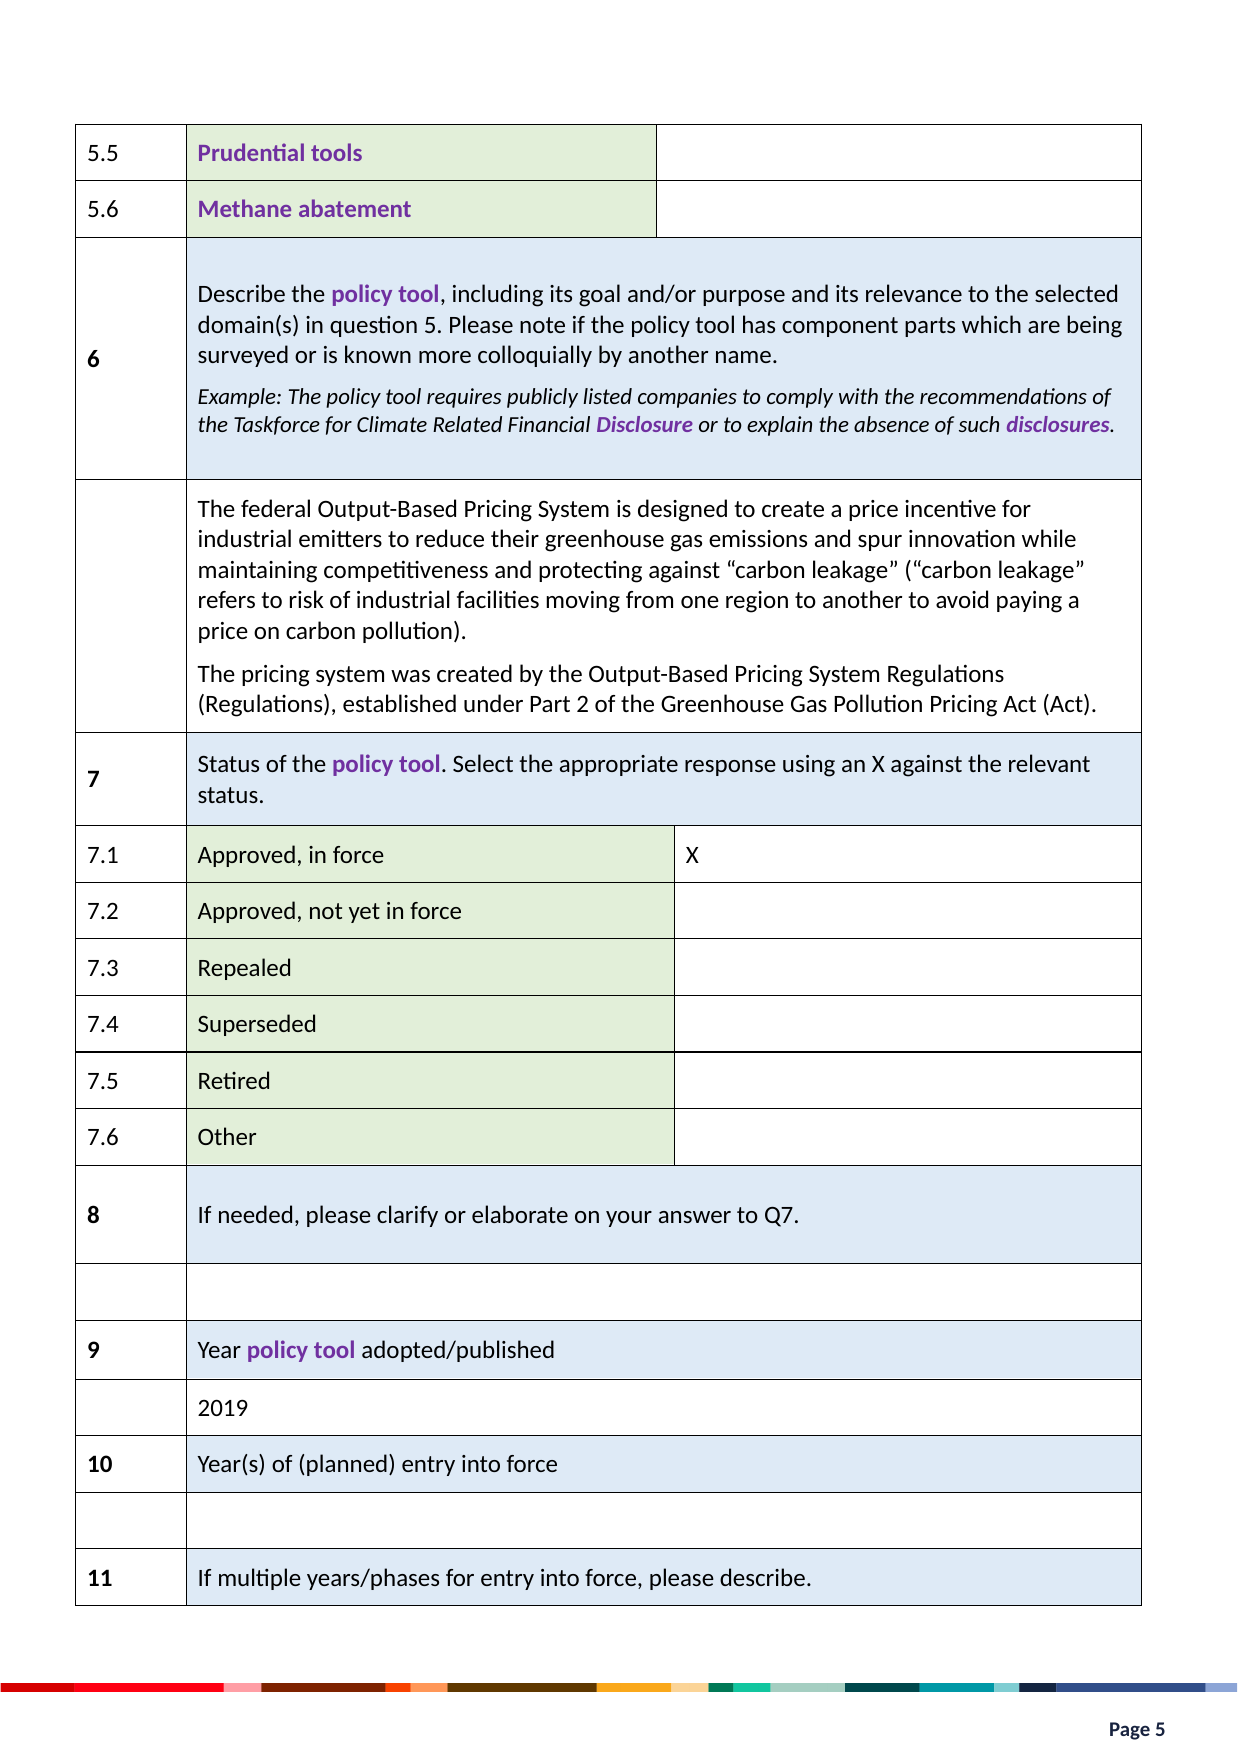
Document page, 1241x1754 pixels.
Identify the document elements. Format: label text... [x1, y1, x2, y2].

table_cell Methane abatement [187, 181, 656, 237]
picture [0, 1683, 1236, 1692]
table_cell [675, 883, 1141, 938]
table_cell 6 [76, 238, 186, 479]
table_cell [657, 125, 1141, 180]
table_cell 2019 [187, 1380, 1141, 1435]
table_cell [76, 1264, 186, 1320]
table_cell [76, 480, 186, 732]
table_cell 5.6 [76, 181, 186, 237]
table_cell [675, 1109, 1141, 1164]
table_cell [675, 1053, 1141, 1108]
table_cell 7 [76, 733, 186, 825]
table_cell [675, 939, 1141, 995]
table_cell 7.1 [76, 826, 186, 882]
table_cell Status of the policy tool. Select the appropriate response using an X against the relevant status. [187, 733, 1141, 825]
table_cell 10 [76, 1436, 186, 1492]
table_cell Year(s) of (planned) entry into force [187, 1436, 1141, 1492]
table_cell Approved, not yet in force [187, 883, 674, 938]
table_cell Other [187, 1109, 674, 1164]
table_cell [187, 1264, 1141, 1320]
table_cell Retired [187, 1053, 674, 1108]
table_cell If multiple years/phases for entry into force, please describe. [187, 1549, 1141, 1605]
table_cell If needed, please clarify or elaborate on your answer to Q7. [187, 1166, 1141, 1263]
table_cell 7.6 [76, 1109, 186, 1164]
table_cell 7.4 [76, 996, 186, 1051]
table_cell The federal Output-Based Pricing System is designed to create a price incentive for industrial emitters to reduce their greenhouse gas emissions and spur innovation while maintaining competitiveness and protecting against “carbon leakage” (“carbon leakage” refers to risk of industrial facilities moving from one region to another to avoid paying a price on carbon pollution). The pricing system was created by the Output-Based Pricing System Regulations (Regulations), established under Part 2 of the Greenhouse Gas Pollution Pricing Act (Act). [187, 480, 1141, 732]
table_cell Year policy tool adopted/published [187, 1321, 1141, 1378]
table_cell 8 [76, 1166, 186, 1263]
table_cell 11 [76, 1549, 186, 1605]
table_cell 9 [76, 1321, 186, 1378]
table_cell Approved, in force [187, 826, 674, 882]
table_cell [76, 1493, 186, 1548]
table_cell Superseded [187, 996, 674, 1051]
table_cell Repealed [187, 939, 674, 995]
table_cell [187, 1493, 1141, 1548]
table_cell [76, 1380, 186, 1435]
table_cell Prudential tools [187, 125, 656, 180]
table_cell 7.3 [76, 939, 186, 995]
table_cell X [675, 826, 1141, 882]
table_cell 5.5 [76, 125, 186, 180]
table_cell 7.5 [76, 1053, 186, 1108]
table_cell [657, 181, 1141, 237]
table_cell [675, 996, 1141, 1051]
table_cell Describe the policy tool, including its goal and/or purpose and its relevance to the selected domain(s) in question 5. Please note if the policy tool has component parts which are being surveyed or is known more colloquially by another name. Example: The policy tool requires publicly listed companies to comply with the recommendations of the Taskforce for Climate Related Financial Disclosure or to explain the absence of such disclosures. [187, 238, 1141, 479]
table_cell 7.2 [76, 883, 186, 938]
